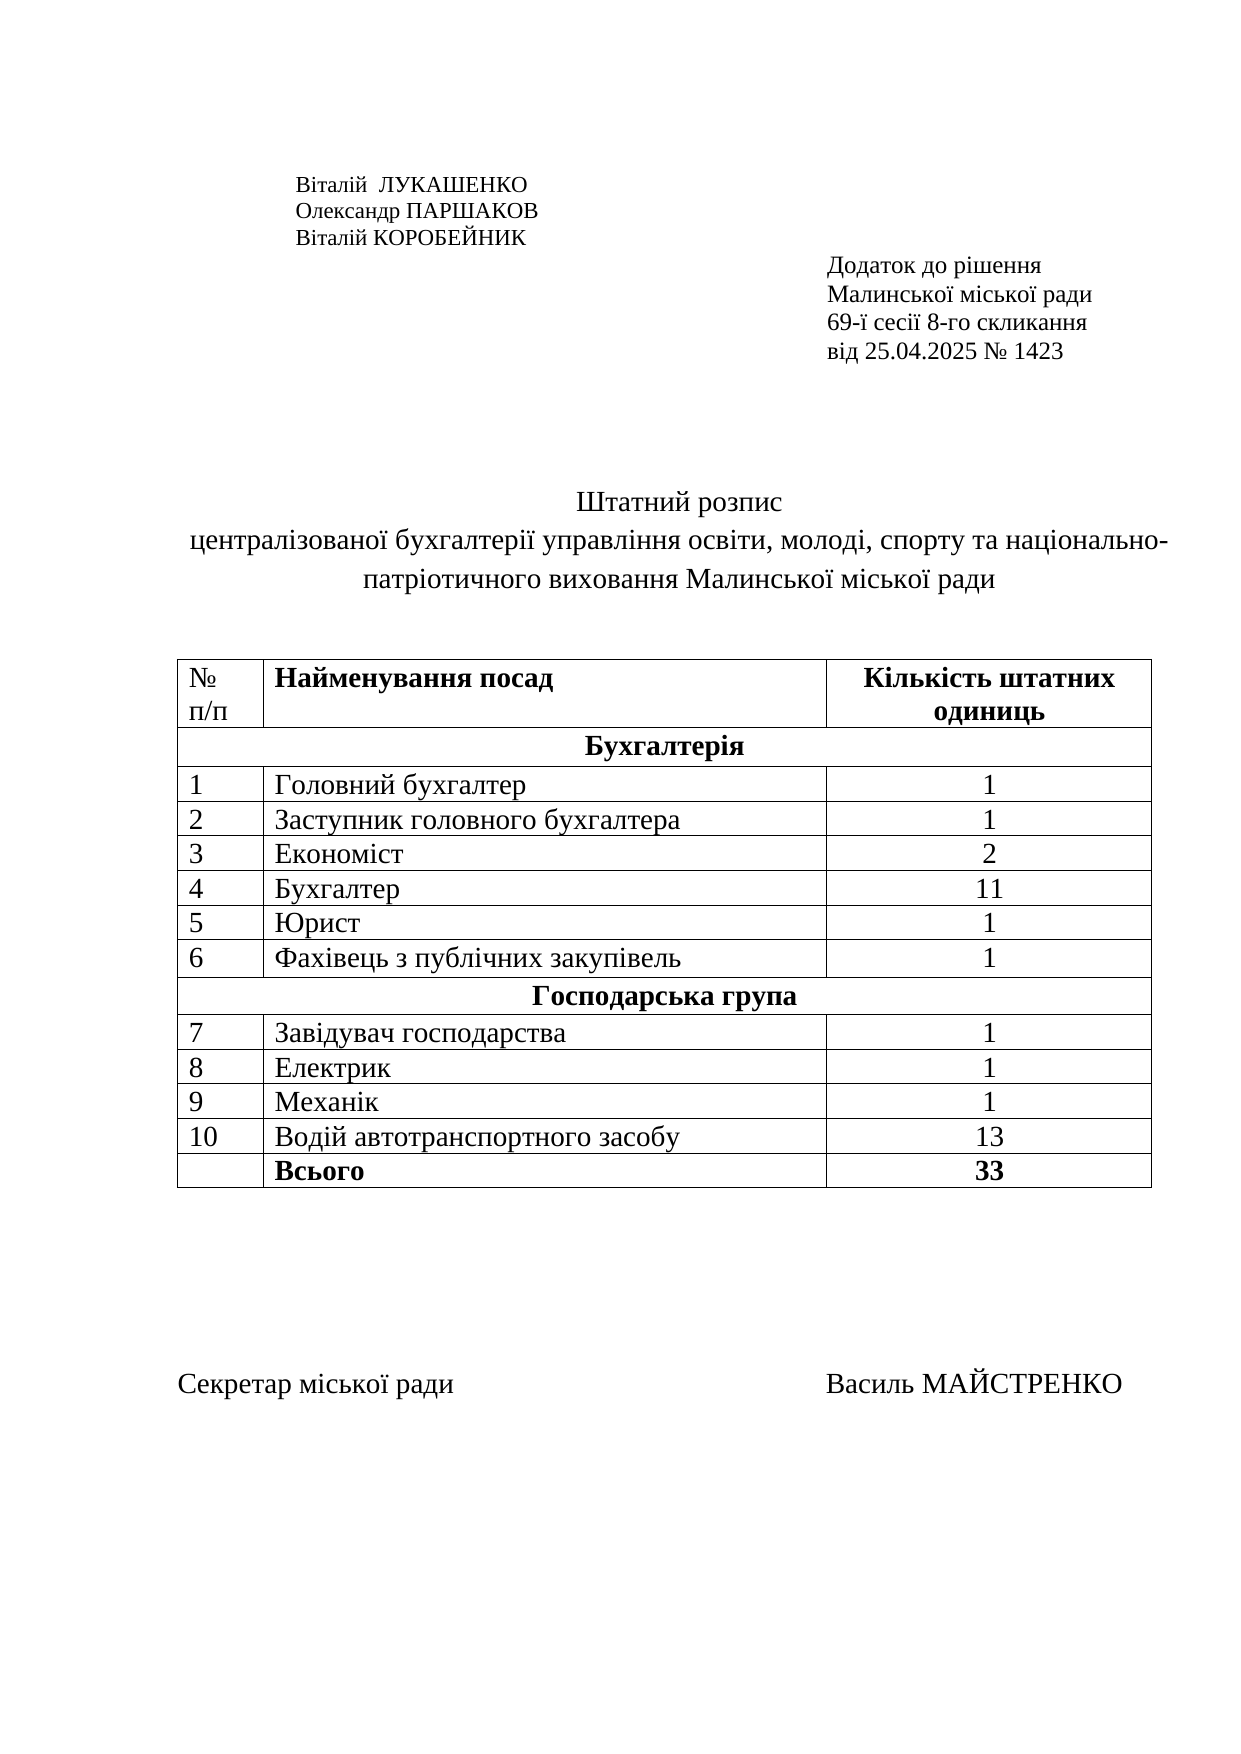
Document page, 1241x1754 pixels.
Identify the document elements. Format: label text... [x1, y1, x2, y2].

text Малинської міської ради [827, 279, 1181, 307]
table_cell Економіст [264, 836, 826, 870]
table_cell 11 [827, 871, 1151, 904]
table_cell 1 [827, 1050, 1151, 1083]
table_cell Господарська група [178, 978, 1151, 1014]
text Олександр ПАРШАКОВ [295, 197, 1181, 223]
table_cell Фахівець з публічних закупівель [264, 940, 826, 977]
table_cell 1 [827, 802, 1151, 835]
table_cell 2 [178, 802, 263, 835]
table_cell Бухгалтерія [178, 728, 1151, 766]
table_cell Заступник головного бухгалтера [264, 802, 826, 835]
table_cell 5 [178, 906, 263, 939]
text Віталій КОРОБЕЙНИК [295, 223, 1181, 250]
table_cell Механік [264, 1084, 826, 1118]
table_cell Юрист [264, 906, 826, 939]
text Віталій ЛУКАШЕНКО [295, 171, 1181, 197]
text Секретар міської ради Василь МАЙСТРЕНКО [177, 1366, 1181, 1400]
table_cell 33 [827, 1154, 1151, 1187]
table_cell 10 [178, 1119, 263, 1152]
table_cell 1 [827, 1015, 1151, 1049]
table_cell Завідувач господарства [264, 1015, 826, 1049]
table_cell Головний бухгалтер [264, 767, 826, 801]
table_cell 3 [178, 836, 263, 870]
text 69-ї сесії 8-го скликання [827, 307, 1181, 336]
table_cell 1 [827, 1084, 1151, 1118]
table_cell Бухгалтер [264, 871, 826, 904]
table_cell 4 [178, 871, 263, 904]
table_cell 6 [178, 940, 263, 977]
table_header № п/п [178, 660, 263, 727]
table_cell [178, 1154, 263, 1187]
table_cell 8 [178, 1050, 263, 1083]
table_cell Водій автотранспортного засобу [264, 1119, 826, 1152]
text Додаток до рішення [827, 250, 1181, 279]
text від 25.04.2025 № 1423 [827, 336, 1181, 365]
table_cell 7 [178, 1015, 263, 1049]
table_cell 1 [827, 767, 1151, 801]
table_header Кількість штатних одиниць [827, 660, 1151, 727]
table_cell 1 [827, 906, 1151, 939]
table_header Найменування посад [264, 660, 826, 727]
text Штатний розпис [177, 484, 1181, 517]
text централізованої бухгалтерії управління освіти, молоді, спорту та національно-патріотичного виховання Малинської міської ради [177, 522, 1181, 594]
table_cell 2 [827, 836, 1151, 870]
table_cell Всього [264, 1154, 826, 1187]
table_cell 1 [827, 940, 1151, 977]
table_cell Електрик [264, 1050, 826, 1083]
table_cell 13 [827, 1119, 1151, 1152]
table_cell 1 [178, 767, 263, 801]
table_cell 9 [178, 1084, 263, 1118]
